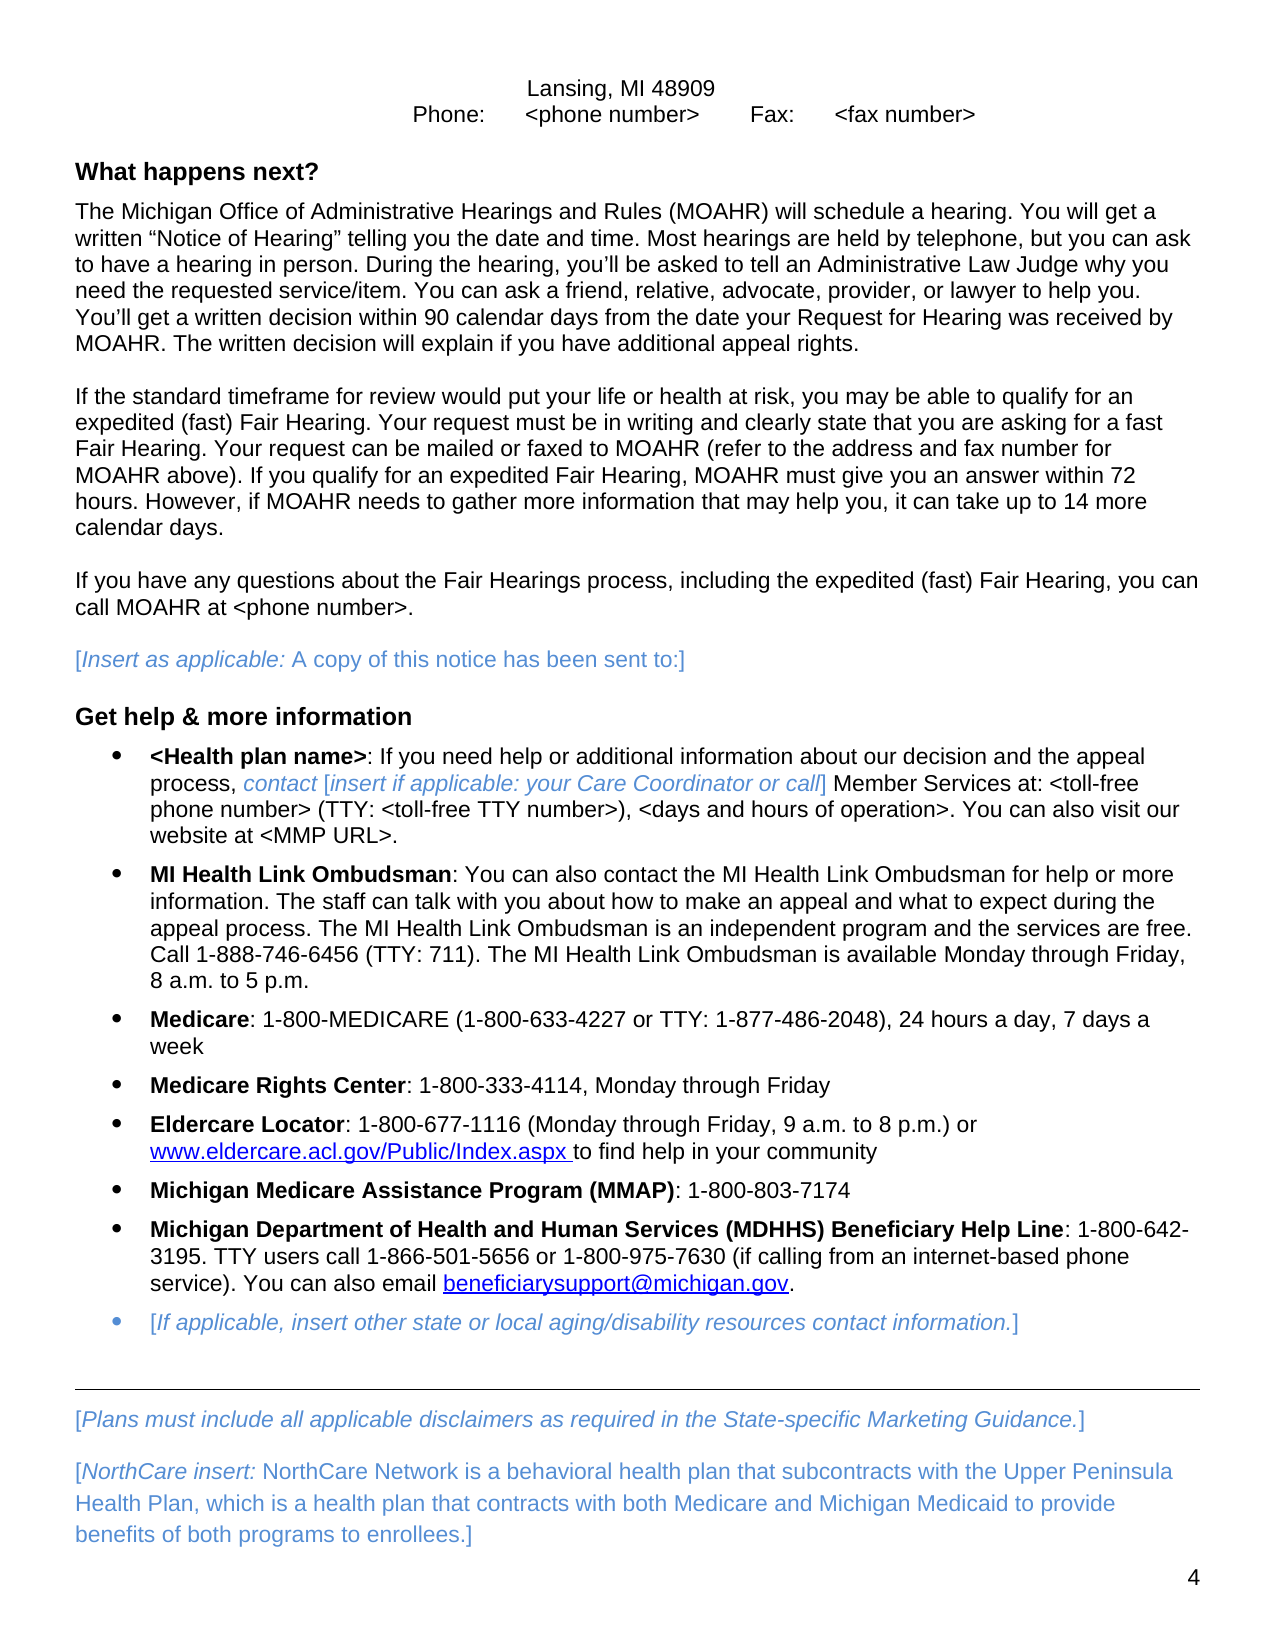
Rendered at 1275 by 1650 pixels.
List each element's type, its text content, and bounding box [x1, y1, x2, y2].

text Phone: <phone number> Fax: <fax number> [75, 101, 1200, 128]
text [Plans must include all applicable disclaimers as required in the State-specific Marketing Guidance.] [75, 1390, 1200, 1434]
text If the standard timeframe for review would put your life or health at risk, you may be able to qualify for an expedited (fast) Fair Hearing. Your request must be in writing and clearly state that you are asking for a fast Fair Hearing. Your request can be mailed or faxed to MOAHR (refer to the address and fax number for MOAHR above). If you qualify for an expedited Fair Hearing, MOAHR must give you an answer within 72 hours. However, if MOAHR needs to gather more information that may help you, it can take up to 14 more calendar days. [75, 383, 1200, 541]
list <Health plan name>: If you need help or additional information about our decision and the appeal process, contact [insert if applicable: your Care Coordinator or call] Member Services at: <toll-free phone number> (TTY: <toll-free TTY number>), <days and hours of operation>. You can also visit our website at <MMP URL>. [112, 743, 1200, 849]
text [NorthCare insert: NorthCare Network is a behavioral health plan that subcontracts with the Upper Peninsula Health Plan, which is a health plan that contracts with both Medicare and Michigan Medicaid to provide benefits of both programs to enrollees.] [75, 1455, 1200, 1548]
list Medicare: 1-800-MEDICARE (1-800-633-4227 or TTY: 1-877-486-2048), 24 hours a day, 7 days a week [112, 1006, 1200, 1059]
text If you have any questions about the Fair Hearings process, including the expedited (fast) Fair Hearing, you can call MOAHR at <phone number>. [75, 567, 1200, 620]
list MI Health Link Ombudsman: You can also contact the MI Health Link Ombudsman for help or more information. The staff can talk with you about how to make an appeal and what to expect during the appeal process. The MI Health Link Ombudsman is an independent program and the services are free. Call 1-888-746-6456 (TTY: 711). The MI Health Link Ombudsman is available Monday through Friday, 8 a.m. to 5 p.m. [112, 861, 1200, 994]
text What happens next? [75, 157, 1200, 186]
text The Michigan Office of Administrative Hearings and Rules (MOAHR) will schedule a hearing. You will get a written “Notice of Hearing” telling you the date and time. Most hearings are held by telephone, but you can ask to have a hearing in person. During the hearing, you’ll be asked to tell an Administrative Law Judge why you need the requested service/item. You can ask a friend, relative, advocate, provider, or lawyer to help you. You’ll get a written decision within 90 calendar days from the date your Request for Hearing was received by MOAHR. The written decision will explain if you have additional appeal rights. [75, 198, 1200, 356]
list Eldercare Locator: 1-800-677-1116 (Monday through Friday, 9 a.m. to 8 p.m.) or www.eldercare.acl.gov/Public/Index.aspx to find help in your community [112, 1111, 1200, 1164]
list Michigan Department of Health and Human Services (MDHHS) Beneficiary Help Line: 1-800-642-3195. TTY users call 1-866-501-5656 or 1-800-975-7630 (if calling from an internet-based phone service). You can also email beneficiarysupport@michigan.gov. [112, 1216, 1200, 1296]
list Michigan Medicare Assistance Program (MMAP): 1-800-803-7174 [112, 1177, 1200, 1204]
text Lansing, MI 48909 [75, 75, 1200, 101]
text [If applicable, insert other state or local aging/disability resources contact information.] [112, 1308, 1200, 1335]
text [Insert as applicable: A copy of this notice has been sent to:] [75, 646, 1200, 672]
list Medicare Rights Center: 1-800-333-4114, Monday through Friday [112, 1072, 1200, 1099]
text Get help & more information [75, 702, 1200, 730]
